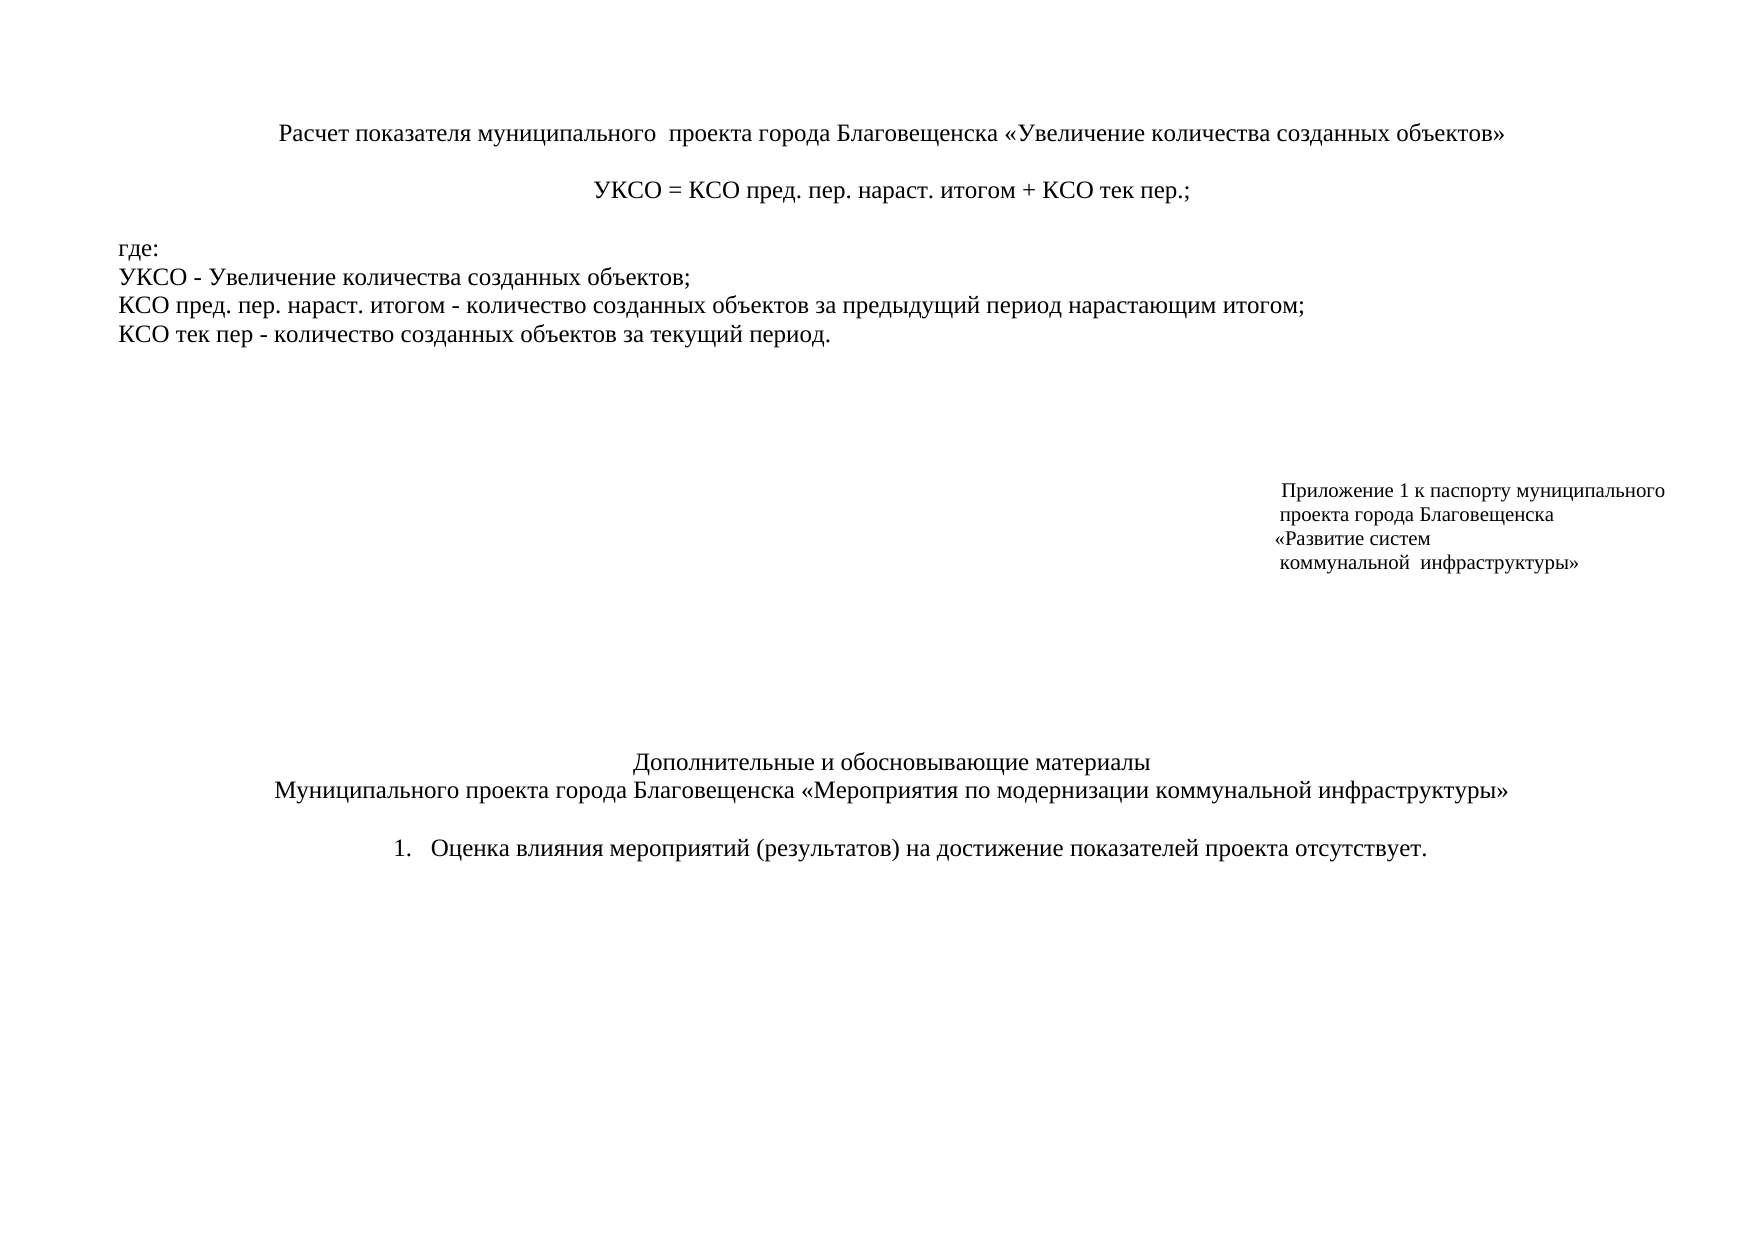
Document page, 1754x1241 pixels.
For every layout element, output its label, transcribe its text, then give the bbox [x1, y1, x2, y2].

list Оценка влияния мероприятий (результатов) на достижение показателей проекта отсутствует. [156, 833, 1665, 862]
text проекта города Благовещенска [118, 502, 1665, 526]
text Расчет показателя муниципального проекта города Благовещенска «Увеличение количества созданных объектов» [118, 118, 1665, 147]
text Дополнительные и обосновывающие материалы [118, 747, 1665, 775]
text КСО пред. пер. нараст. итогом - количество созданных объектов за предыдущий период нарастающим итогом; [118, 291, 1665, 319]
text Приложение 1 к паспорту муниципального [118, 478, 1665, 502]
text коммунальной инфраструктуры» [118, 550, 1665, 574]
text «Развитие систем [118, 526, 1665, 550]
text КСО тек пер - количество созданных объектов за текущий период. [118, 319, 1665, 348]
text УКСО - Увеличение количества созданных объектов; [118, 262, 1665, 291]
text Муниципального проекта города Благовещенска «Мероприятия по модернизации коммунальной инфраструктуры» [118, 775, 1665, 804]
text где: [118, 233, 1665, 262]
text УКСО = КСО пред. пер. нараст. итогом + КСО тек пер.; [118, 176, 1665, 204]
